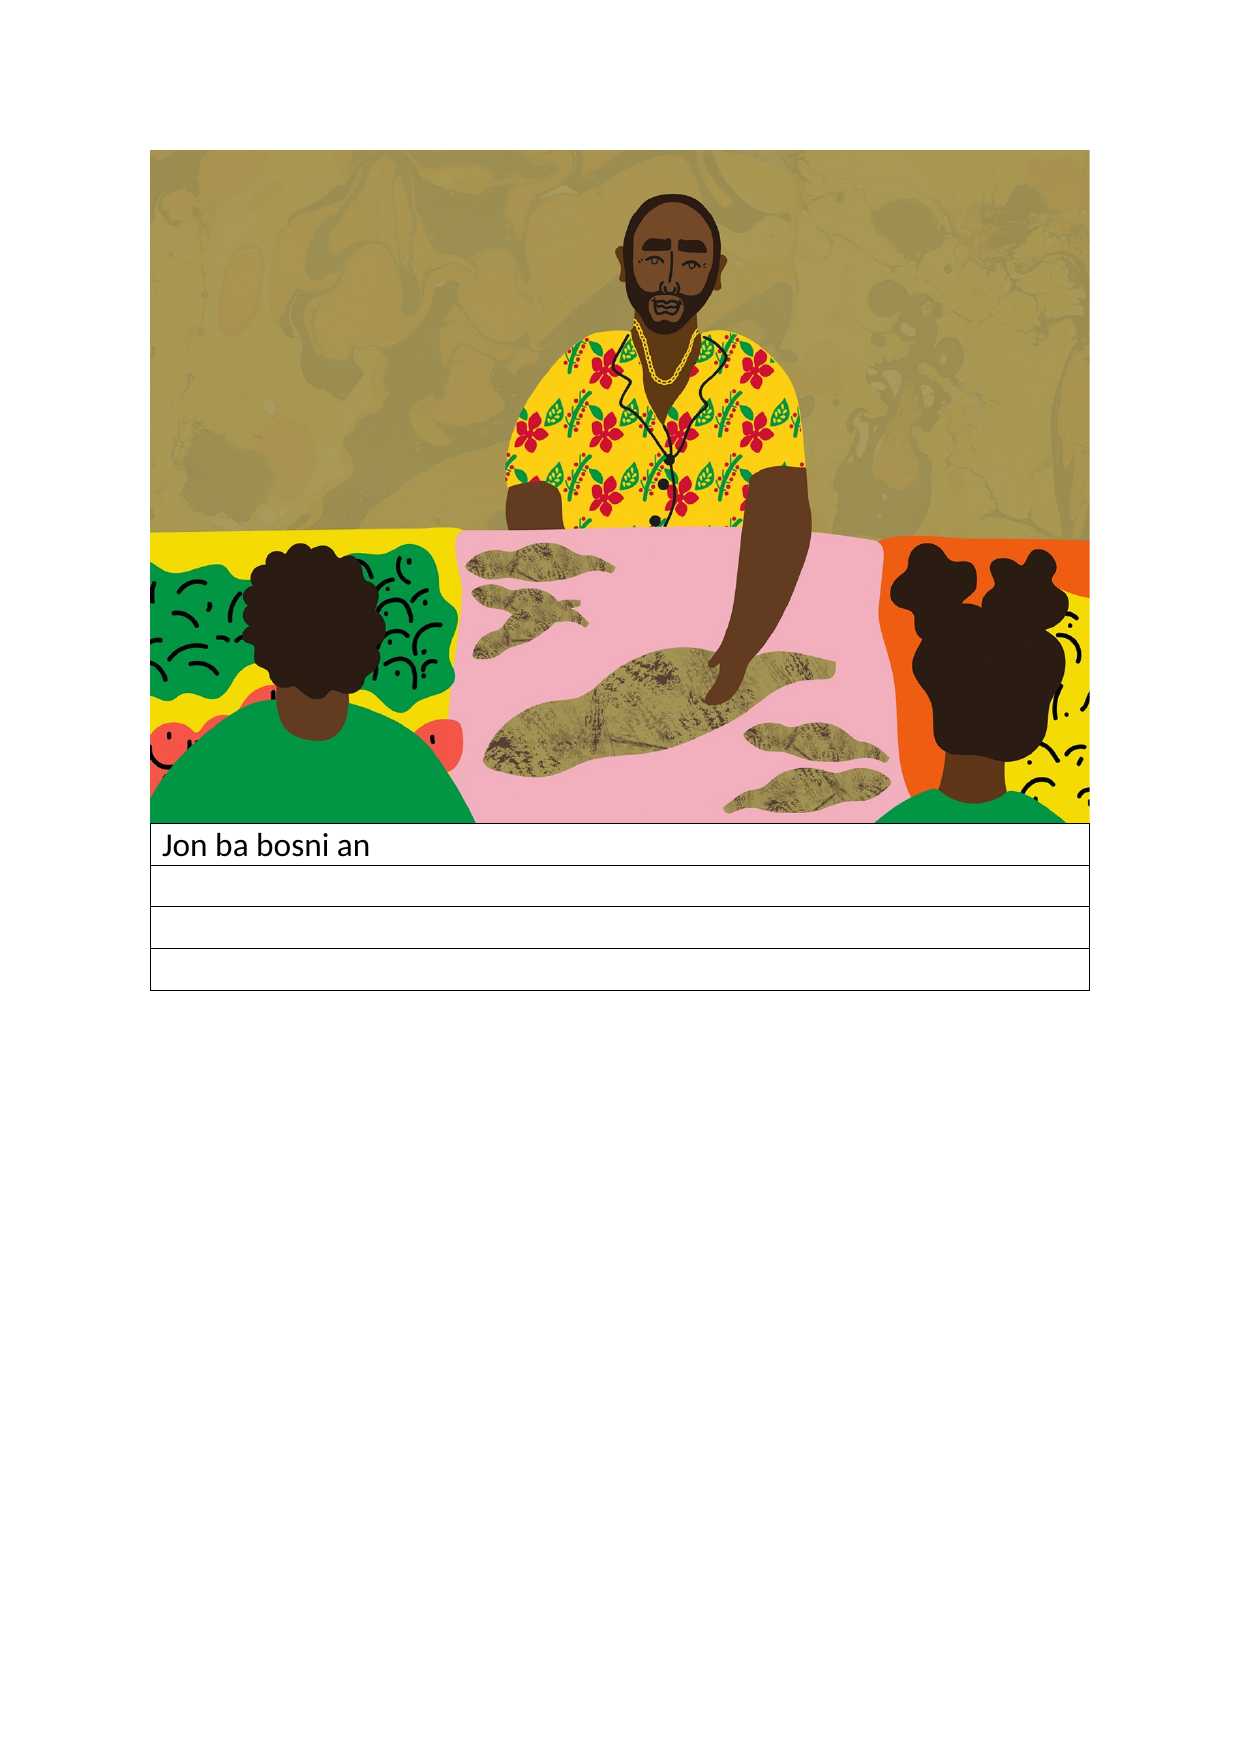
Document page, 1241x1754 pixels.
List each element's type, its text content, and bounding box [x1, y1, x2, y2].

table_header Jon ba bosni an [151, 824, 1089, 864]
table_cell [151, 866, 1089, 906]
table_cell [151, 949, 1089, 990]
table_cell [151, 907, 1089, 948]
picture [150, 150, 1090, 823]
